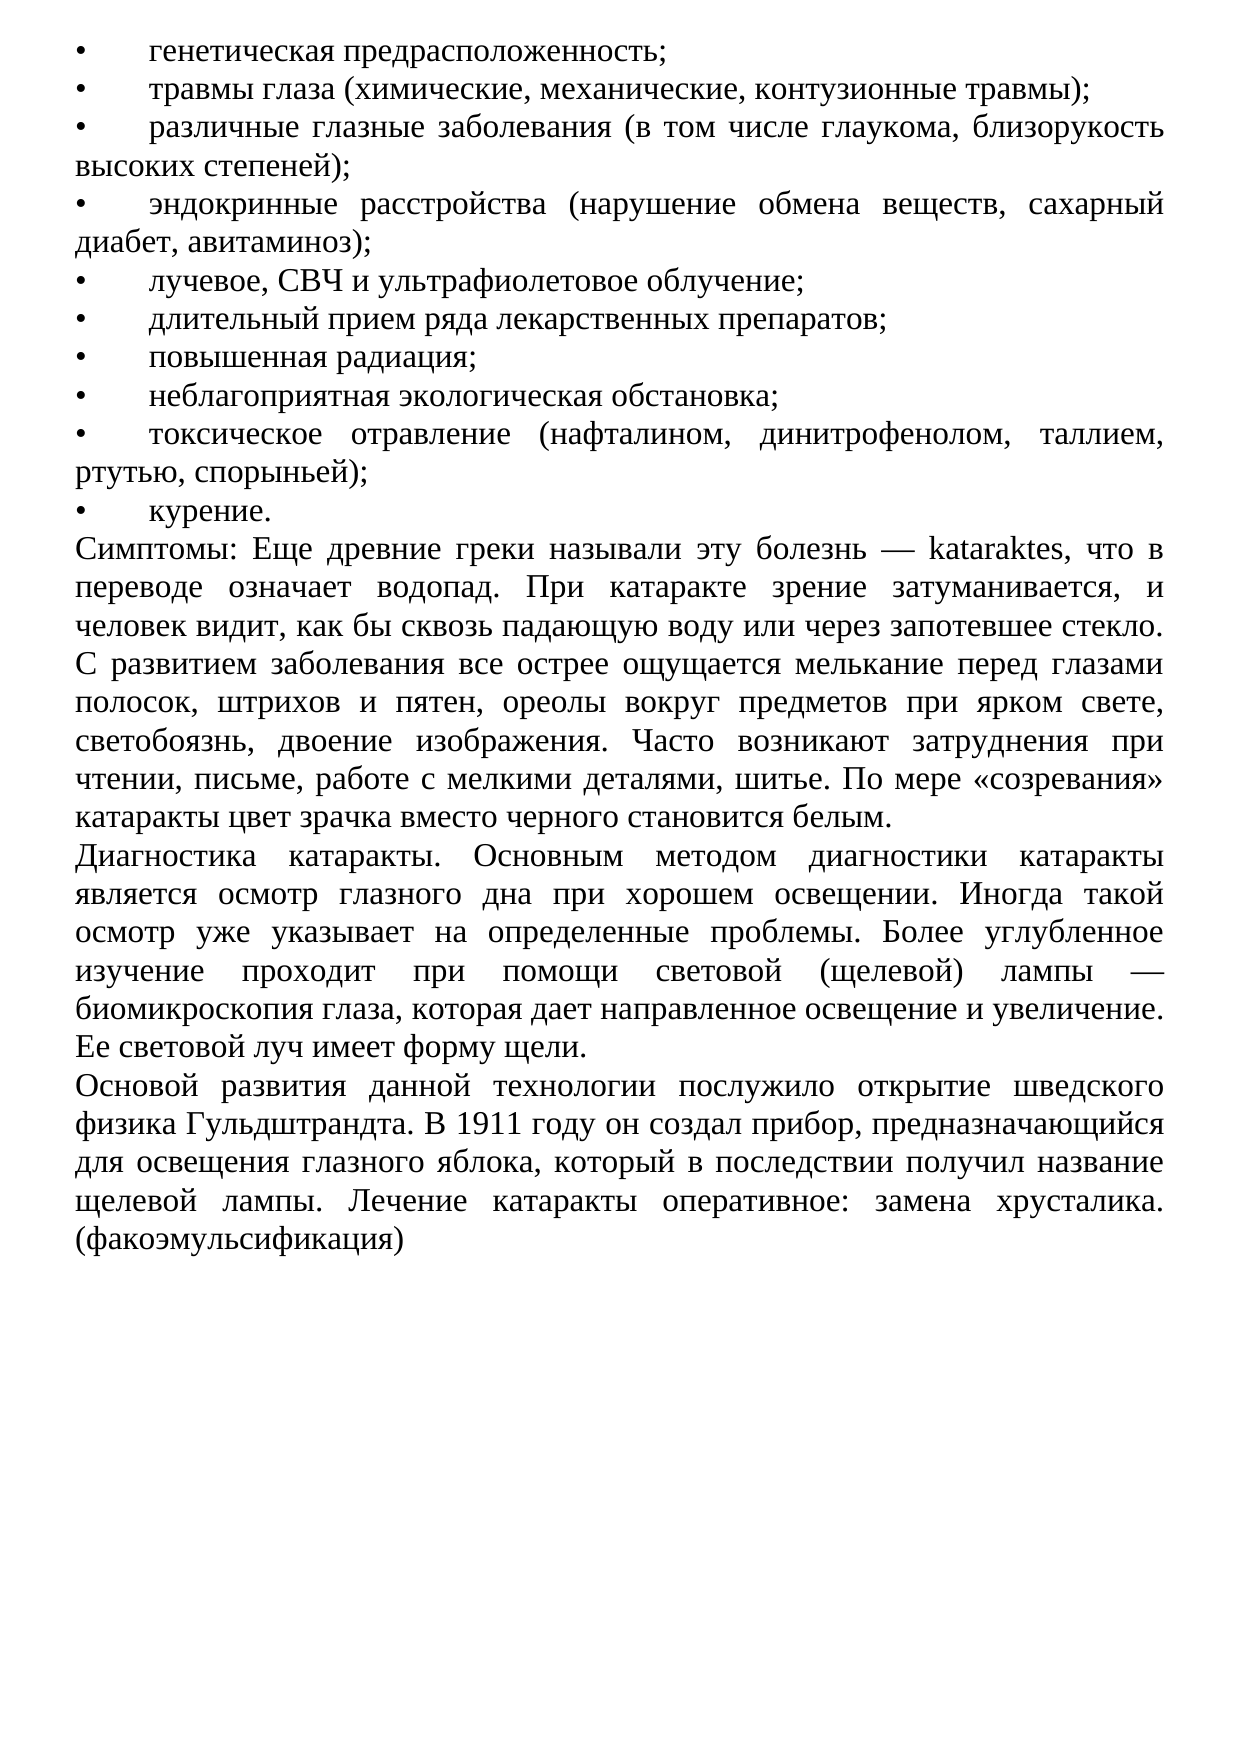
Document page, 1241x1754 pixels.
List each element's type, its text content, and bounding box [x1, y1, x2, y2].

text • генетическая предрасположенность; [75, 30, 1165, 68]
text • различные глазные заболевания (в том числе глаукома, близорукость высоких степеней); [75, 107, 1165, 183]
text • длительный прием ряда лекарственных препаратов; [75, 298, 1165, 337]
text • токсическое отравление (нафталином, динитрофенолом, таллием, ртутью, спорыньей); [75, 413, 1165, 490]
text • эндокринные расстройства (нарушение обмена веществ, сахарный диабет, авитаминоз); [75, 183, 1165, 260]
text Основой развития данной технологии послужило открытие шведского физика Гульдштрандта. В 1911 году он создал прибор, предназначающийся для освещения глазного яблока, который в последствии получил название щелевой лампы. Лечение катаракты оперативное: замена хрусталика. (факоэмульсификация) [75, 1065, 1165, 1257]
text Симптомы: Еще древние греки называли эту болезнь — kataraktes, что в переводе означает водопад. При катаракте зрение затуманивается, и человек видит, как бы сквозь падающую воду или через запотевшее стекло. С развитием заболевания все острее ощущается мелькание перед глазами полосок, штрихов и пятен, ореолы вокруг предметов при ярком свете, светобоязнь, двоение изображения. Часто возникают затруднения при чтении, письме, работе с мелкими деталями, шитье. По мере «созревания» катаракты цвет зрачка вместо черного становится белым. [75, 528, 1165, 835]
text • неблагоприятная экологическая обстановка; [75, 375, 1165, 413]
text • травмы глаза (химические, механические, контузионные травмы); [75, 68, 1165, 107]
text • повышенная радиация; [75, 337, 1165, 375]
text • курение. [75, 490, 1165, 528]
text Диагностика катаракты. Основным методом диагностики катаракты является осмотр глазного дна при хорошем освещении. Иногда такой осмотр уже указывает на определенные проблемы. Более углубленное изучение проходит при помощи световой (щелевой) лампы — биомикроскопия глаза, которая дает направленное освещение и увеличение. Ее световой луч имеет форму щели. [75, 835, 1165, 1065]
text • лучевое, СВЧ и ультрафиолетовое облучение; [75, 260, 1165, 298]
